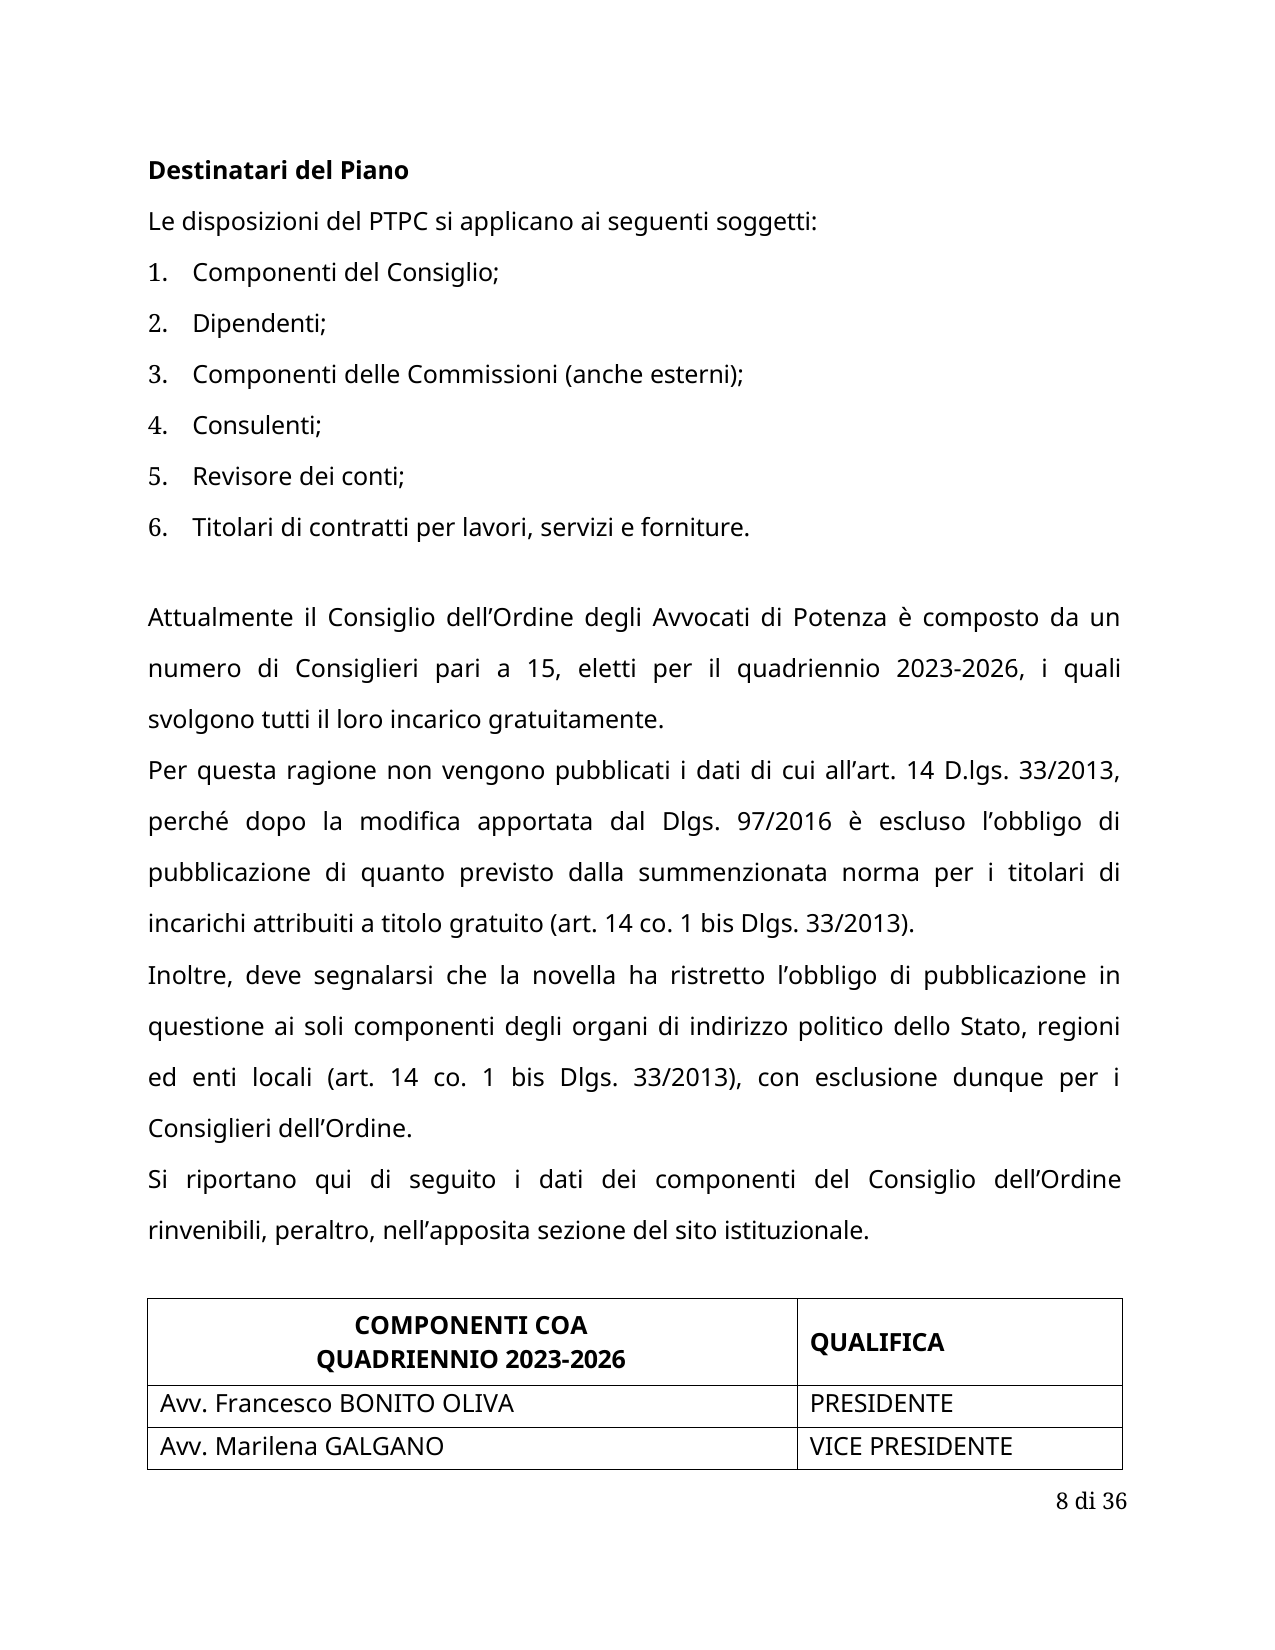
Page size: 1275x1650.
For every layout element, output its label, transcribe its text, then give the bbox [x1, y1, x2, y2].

table_cell Avv. Francesco BONITO OLIVA [148, 1386, 797, 1427]
text Per questa ragione non vengono pubblicati i dati di cui all’art. 14 D.lgs. 33/2013, perché dopo la modifica apportata dal Dlgs. 97/2016 è escluso l’obbligo di pubblicazione di quanto previsto dalla summenzionata norma per i titolari di incarichi attribuiti a titolo gratuito (art. 14 co. 1 bis Dlgs. 33/2013). [148, 753, 1122, 940]
table_header COMPONENTI COA QUADRIENNIO 2023-2026 [148, 1299, 797, 1385]
table_cell VICE PRESIDENTE [798, 1428, 1122, 1469]
list Revisore dei conti; [148, 459, 1122, 493]
text Attualmente il Consiglio dell’Ordine degli Avvocati di Potenza è composto da un numero di Consiglieri pari a 15, eletti per il quadriennio 2023-2026, i quali svolgono tutti il loro incarico gratuitamente. [148, 599, 1122, 735]
list Dipendenti; [148, 306, 1122, 339]
list Componenti del Consiglio; [148, 254, 1122, 288]
table_header QUALIFICA [798, 1299, 1122, 1385]
list Consulenti; [148, 408, 1122, 442]
list Titolari di contratti per lavori, servizi e forniture. [148, 510, 1122, 544]
table_cell PRESIDENTE [798, 1386, 1122, 1427]
table_cell Avv. Marilena GALGANO [148, 1428, 797, 1469]
text Si riportano qui di seguito i dati dei componenti del Consiglio dell’Ordine rinvenibili, peraltro, nell’apposita sezione del sito istituzionale. [148, 1162, 1122, 1247]
text Le disposizioni del PTPC si applicano ai seguenti soggetti: [148, 203, 1122, 237]
list Componenti delle Commissioni (anche esterni); [148, 357, 1122, 391]
text Inoltre, deve segnalarsi che la novella ha ristretto l’obbligo di pubblicazione in questione ai soli componenti degli organi di indirizzo politico dello Stato, regioni ed enti locali (art. 14 co. 1 bis Dlgs. 33/2013), con esclusione dunque per i Consiglieri dell’Ordine. [148, 958, 1122, 1145]
text Destinatari del Piano [148, 152, 1122, 186]
